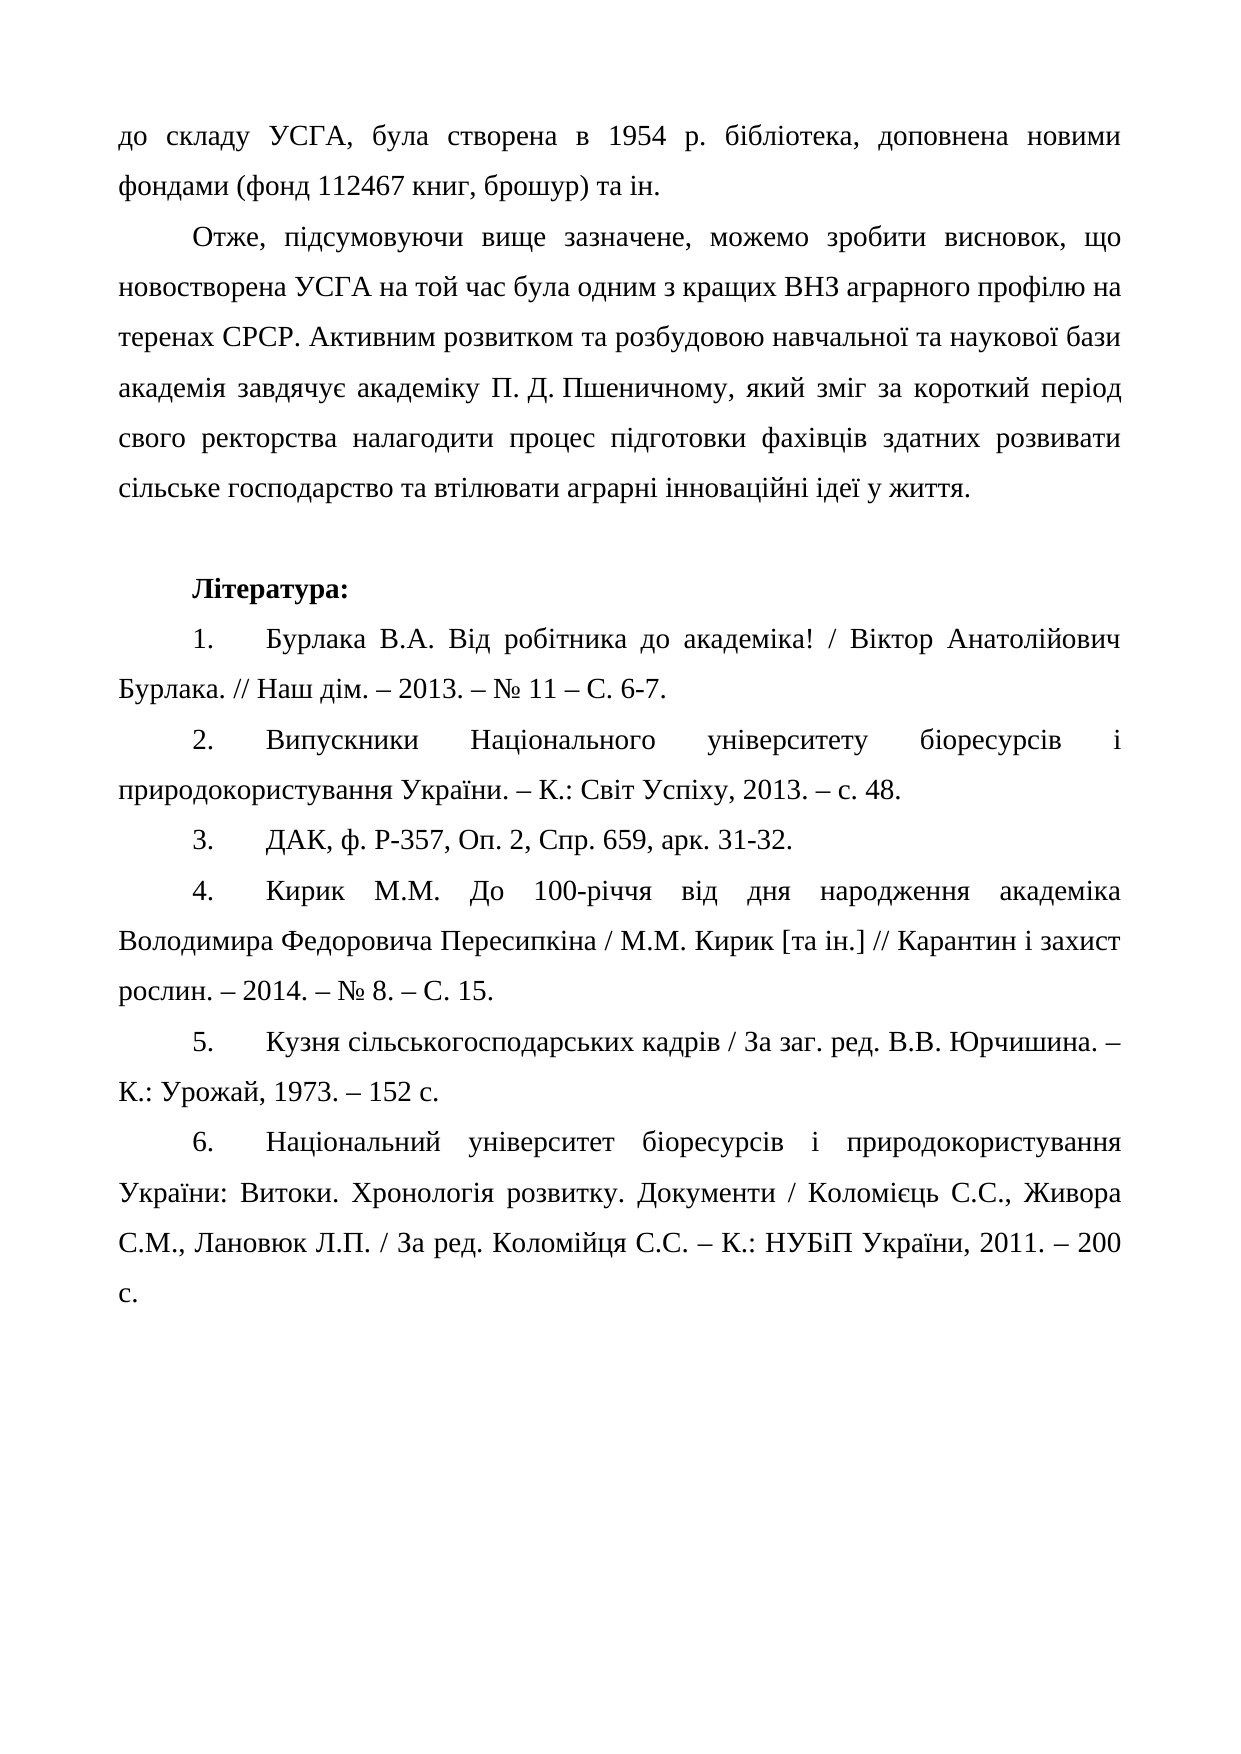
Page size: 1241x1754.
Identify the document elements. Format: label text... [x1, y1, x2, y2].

list Бурлака В.А. Від робітника до академіка! / Віктор Анатолійович Бурлака. // Наш дім. – 2013. – № 11 – С. 6-7. [118, 621, 1122, 705]
list ДАК, ф. Р-357, Оп. 2, Спр. 659, арк. 31-32. [118, 822, 1122, 856]
list Кирик М.М. До 100-річчя від дня народження академіка Володимира Федоровича Пересипкіна / М.М. Кирик [та ін.] // Карантин і захист рослин. – 2014. – № 8. – С. 15. [118, 873, 1122, 1007]
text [118, 118, 1122, 202]
text Література: [118, 571, 1122, 604]
text Отже, підсумовуючи вище зазначене, можемо зробити висновок, що новостворена УСГА на той час була одним з кращих ВНЗ аграрного профілю на теренах СРСР. Активним розвитком та розбудовою навчальної та наукової бази академія завдячує академіку П. Д. Пшеничному, який зміг за короткий період свого ректорства налагодити процес підготовки фахівців здатних розвивати сільське господарство та втілювати аграрні інноваційні ідеї у життя. [118, 219, 1122, 504]
list Кузня сільськогосподарських кадрів / За заг. ред. В.В. Юрчишина. – К.: Урожай, 1973. – 152 с. [118, 1024, 1122, 1108]
list Національний університет біоресурсів і природокористування України: Витоки. Хронологія розвитку. Документи / Коломієць С.С., Живора С.М., Лановюк Л.П. / За ред. Коломійця С.С. – К.: НУБіП України, 2011. – 200 с. [118, 1124, 1122, 1309]
list Випускники Національного університету біоресурсів і природокористування України. – К.: Світ Успіху, 2013. – с. 48. [118, 722, 1122, 806]
